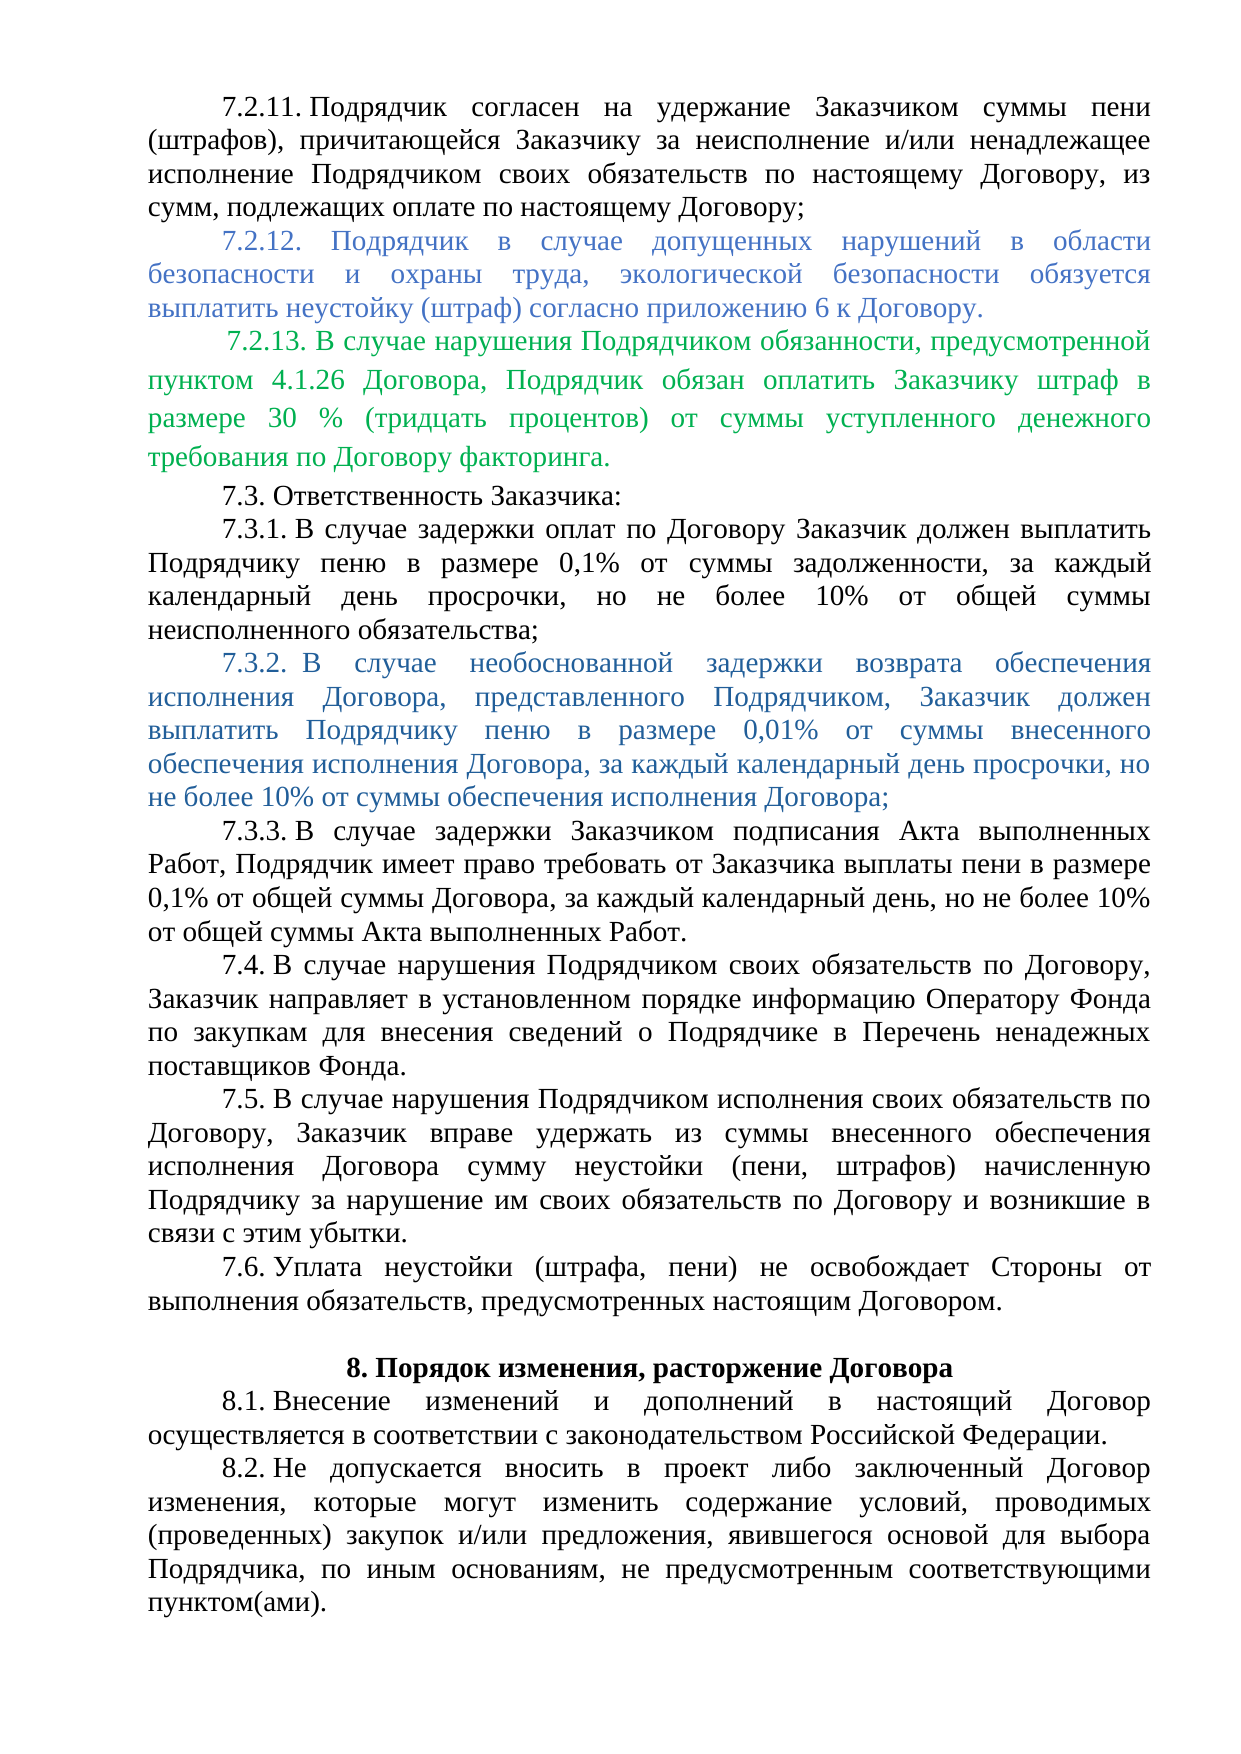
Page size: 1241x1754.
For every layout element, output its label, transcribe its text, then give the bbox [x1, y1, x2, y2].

text 8.1. Внесение изменений и дополнений в настоящий Договор осуществляется в соответствии с законодательством Российской Федерации. [148, 1383, 1152, 1450]
text 7.6. Уплата неустойки (штрафа, пени) не освобождает Стороны от выполнения обязательств, предусмотренных настоящим Договором. [148, 1249, 1152, 1316]
text 8. Порядок изменения, расторжение Договора [148, 1350, 1152, 1383]
text 7.3.1. В случае задержки оплат по Договору Заказчик должен выплатить Подрядчику пеню в размере 0,1% от суммы задолженности, за каждый календарный день просрочки, но не более 10% от общей суммы неисполненного обязательства; [148, 511, 1152, 645]
text 7.4. В случае нарушения Подрядчиком своих обязательств по Договору, Заказчик направляет в установленном порядке информацию Оператору Фонда по закупкам для внесения сведений о Подрядчике в Перечень ненадежных поставщиков Фонда. [148, 947, 1152, 1081]
text 7.3.3. В случае задержки Заказчиком подписания Акта выполненных Работ, Подрядчик имеет право требовать от Заказчика выплаты пени в размере 0,1% от общей суммы Договора, за каждый календарный день, но не более 10% от общей суммы Акта выполненных Работ. [148, 813, 1152, 947]
text 7.2.13. В случае нарушения Подрядчиком обязанности, предусмотренной пунктом 4.1.26 Договора, Подрядчик обязан оплатить Заказчику штраф в размере 30 % (тридцать процентов) от суммы уступленного денежного требования по Договору факторинга. [148, 323, 1152, 473]
text 7.2.12. Подрядчик в случае допущенных нарушений в области безопасности и охраны труда, экологической безопасности обязуется выплатить неустойку (штраф) согласно приложению 6 к Договору. [148, 223, 1152, 323]
text 7.3. Ответственность Заказчика: [148, 478, 1152, 511]
text 8.2. Не допускается вносить в проект либо заключенный Договор изменения, которые могут изменить содержание условий, проводимых (проведенных) закупок и/или предложения, явившегося основой для выбора Подрядчика, по иным основаниям, не предусмотренным соответствующими пунктом(ами). [148, 1450, 1152, 1618]
text 7.3.2. В случае необоснованной задержки возврата обеспечения исполнения Договора, представленного Подрядчиком, Заказчик должен выплатить Подрядчику пеню в размере 0,01% от суммы внесенного обеспечения исполнения Договора, за каждый календарный день просрочки, но не более 10% от суммы обеспечения исполнения Договора; [148, 645, 1152, 813]
text 7.2.11. Подрядчик согласен на удержание Заказчиком суммы пени (штрафов), причитающейся Заказчику за неисполнение и/или ненадлежащее исполнение Подрядчиком своих обязательств по настоящему Договору, из сумм, подлежащих оплате по настоящему Договору; [148, 89, 1152, 223]
text 7.5. В случае нарушения Подрядчиком исполнения своих обязательств по Договору, Заказчик вправе удержать из суммы внесенного обеспечения исполнения Договора сумму неустойки (пени, штрафов) начисленную Подрядчику за нарушение им своих обязательств по Договору и возникшие в связи с этим убытки. [148, 1081, 1152, 1249]
